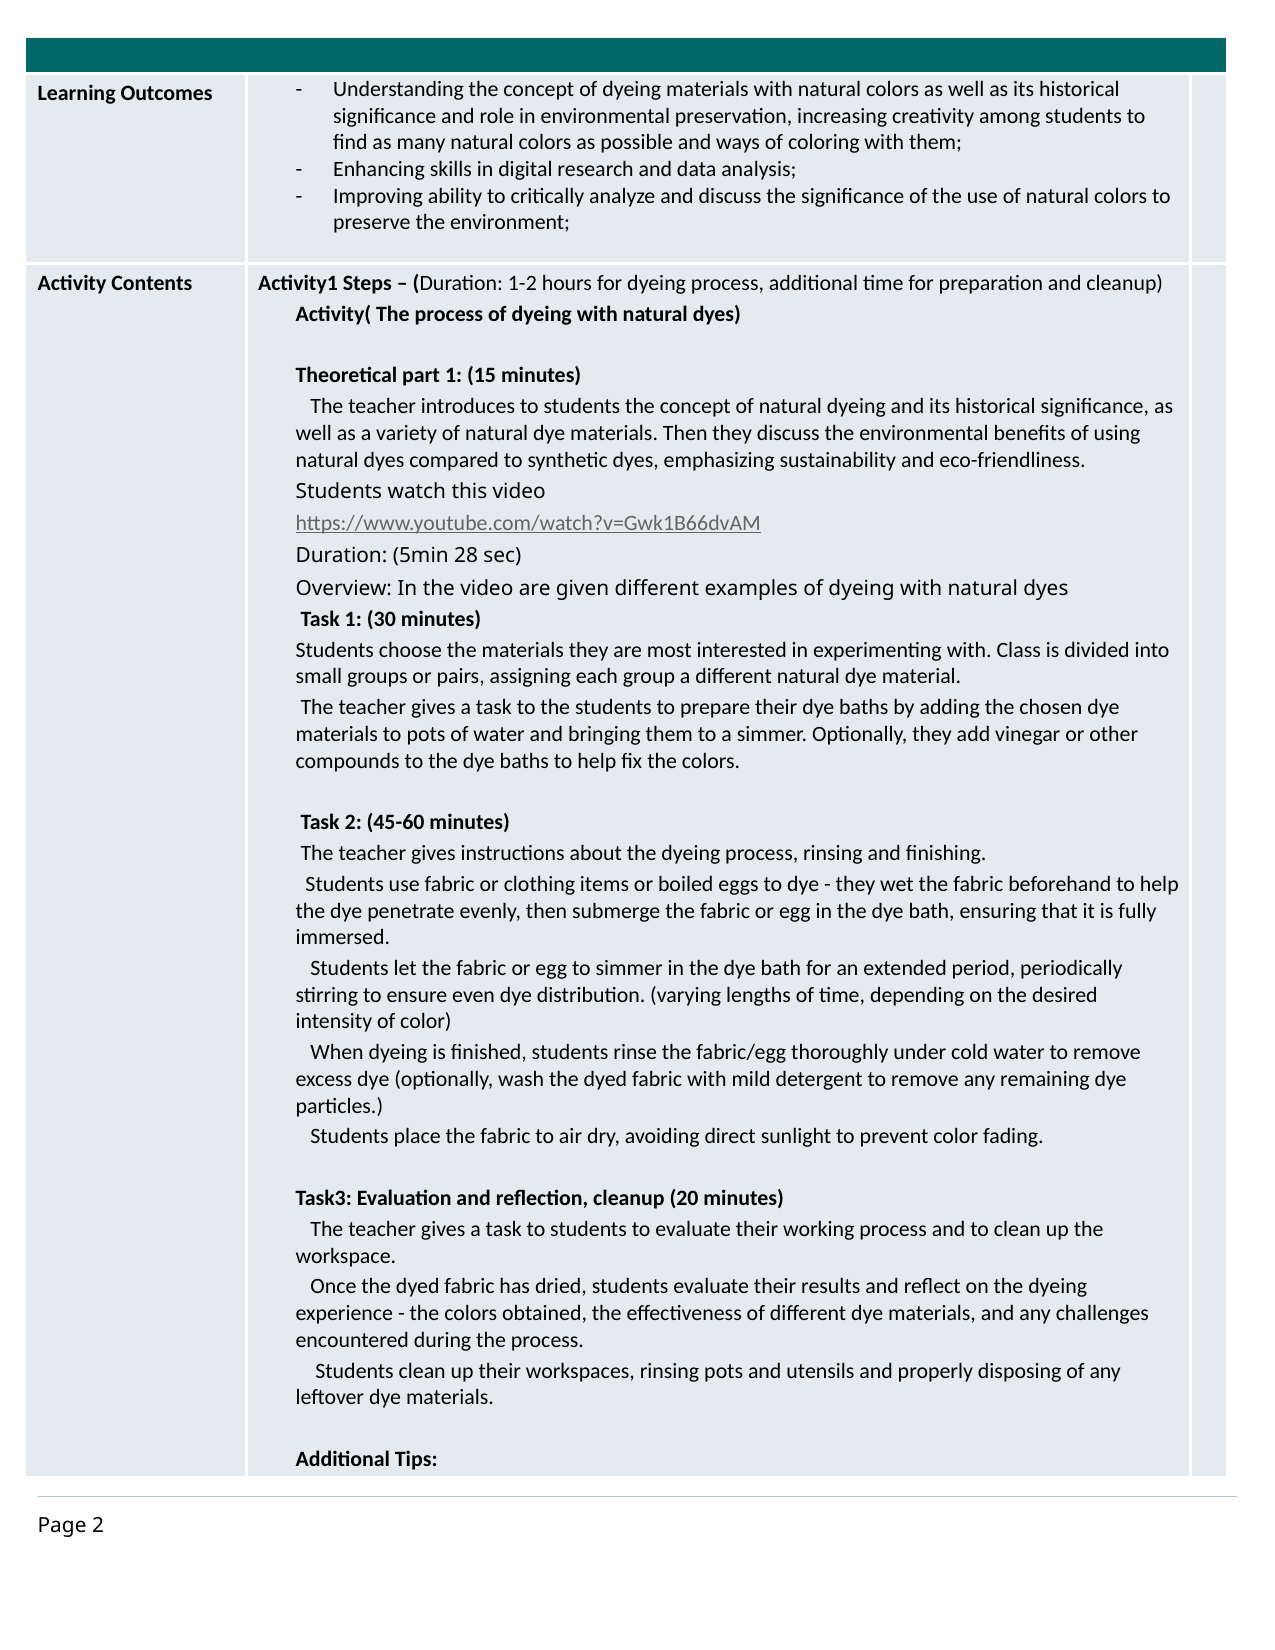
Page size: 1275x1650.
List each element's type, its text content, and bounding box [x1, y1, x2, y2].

table_cell [1192, 75, 1226, 262]
table_header [247, 38, 1190, 72]
table_header [26, 38, 247, 72]
table_cell Learning Outcomes [26, 75, 245, 262]
table_cell [1192, 265, 1226, 1476]
table_cell Activity Contents [26, 265, 245, 1476]
table_header [1190, 38, 1226, 72]
table_cell Understanding the concept of dyeing materials with natural colors as well as its historical significance and role in environmental preservation, increasing creativity among students to find as many natural colors as possible and ways of coloring with them; Enhancing skills in digital research and data analysis; Improving ability to critically analyze and discuss the significance of the use of natural colors to preserve the environment; [248, 75, 1189, 262]
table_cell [248, 265, 1189, 1476]
